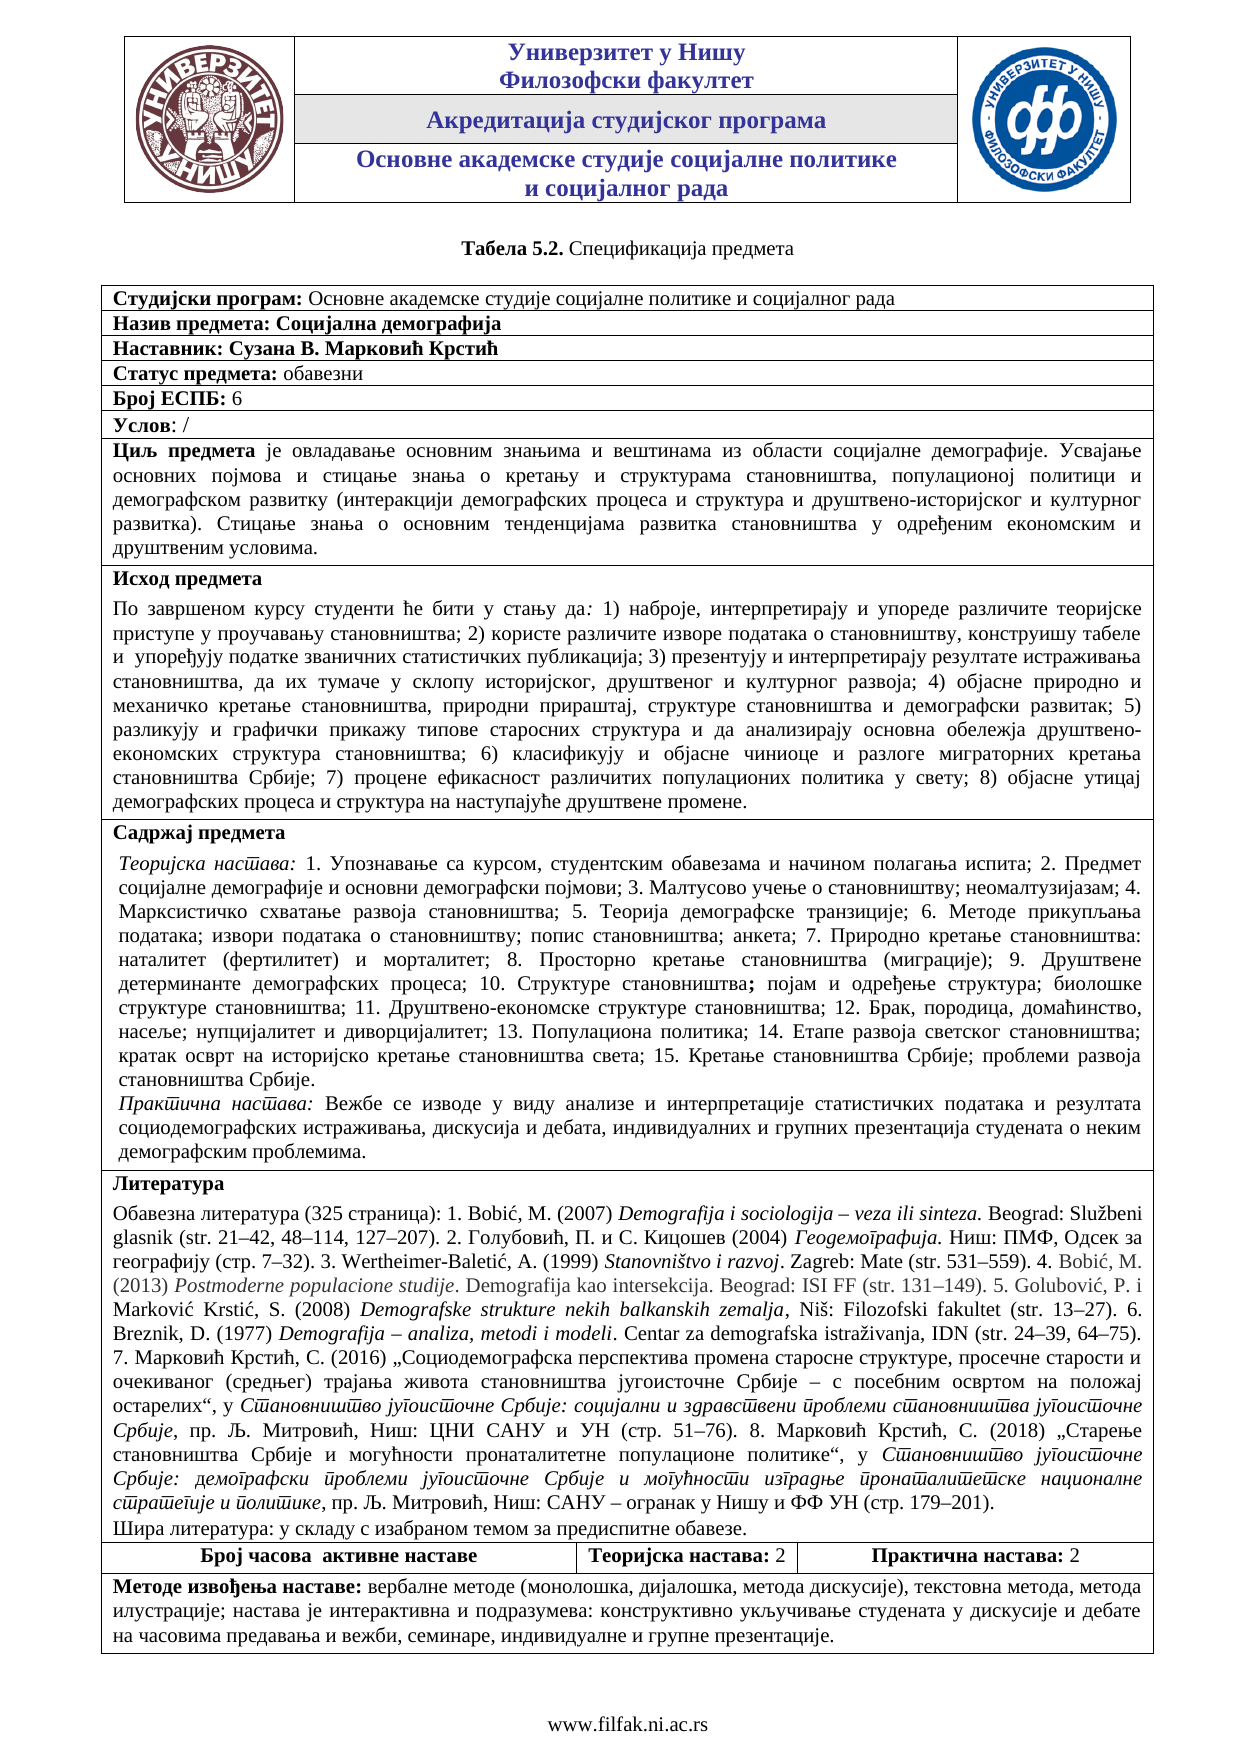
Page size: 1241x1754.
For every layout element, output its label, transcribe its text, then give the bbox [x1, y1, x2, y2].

table_cell Услов: / [102, 411, 1153, 437]
table_cell Број ЕСПБ: 6 [102, 386, 1153, 410]
text Табела 5.2. Спецификација предмета [44, 236, 1211, 260]
table_cell Практична настава: 2 [798, 1543, 1153, 1573]
table_cell Литература Обавезна литература (325 страница): 1. Bobić, M. (2007) Demografija i sociologija – veza ili sinteza. Beograd: Službeni glasnik (str. 21–42, 48–114, 127–207). 2. Голубовић, П. и С. Кицошев (2004) Геодемографија. Ниш: ПМФ, Одсек за географију (стр. 7–32). 3. Wertheimer-Baletić, A. (1999) Stanovništvo i razvoj. Zagreb: Mate (str. 531–559). 4. Bobić, M. (2013) Postmoderne populacione studije. Demografija kao intersekcija. Beograd: ISI FF (str. 131–149). 5. Golubović, P. i Marković Krstić, S. (2008) Demografske strukture nekih balkanskih zemalja, Niš: Filozofski fakultet (str. 13–27). 6. Breznik, D. (1977) Demografija – analiza, metodi i modeli. Centar za demografska istraživanja, IDN (str. 24–39, 64–75). 7. Марковић Крстић, С. (2016) „Социодемографска перспектива промена старосне структуре, просечне старости и очекиваног (средњег) трајања живота становништва југоисточне Србије – с посебним освртом на положај остарелих“, у Становништво југоисточне Србије: социјални и здравствени проблеми становништва југоисточне Србије, пр. Љ. Митровић, Ниш: ЦНИ САНУ и УН (стр. 51–76). 8. Марковић Крстић, С. (2018) „Старење становништва Србије и могућности пронаталитетне популационе политике“, у Становништво југоисточне Србије: демографски проблеми југоисточне Србије и могућности изградње пронаталитетске националне стратегије и политике, пр. Љ. Митровић, Ниш: САНУ – огранак у Нишу и ФФ УН (стр. 179–201). Шира литература: у складу с изабраном темом за предиспитне обавезе. [102, 1171, 1153, 1542]
table_cell Циљ предмета је овладавање основним знањима и вештинама из области социјалне демографије. Усвајање основних појмова и стицање знања о кретању и структурама становништва, популационој политици и демографском развитку (интеракцији демографских процеса и структура и друштвено-историјског и културног развитка). Стицање знања о основним тенденцијама развитка становништва у одређеним економским и друштвеним условима. [102, 439, 1153, 565]
table_cell Методе извођења наставе: вербалне методе (монолошка, дијалошка, метода дискусије), текстовна метода, метода илустрације; настава је интерактивна и подразумева: конструктивно укључивање студената у дискусије и дебате на часовима предавања и вежби, семинаре, индивидуалне и групне презентације. [102, 1574, 1153, 1653]
table_header Студијски програм: Основне академске студије социјалне политике и социјалног рада [102, 286, 1153, 309]
table_cell Исход предмета Пo зaвршeнoм курсу студeнти ћe бити у стaњу дa: 1) наброје, интерпретирају и упореде различите теоријске приступе у проучавању становништва; 2) користе различите изворе података о становништву, конструишу табеле и упоређују податке званичних статистичких публикација; 3) презентују и интерпретирају резултате истраживања становништва, да их тумаче у склопу историјског, друштвеног и културног развоја; 4) објасне природно и механичко кретање становништва, природни прираштај, структуре становништва и демографски развитак; 5) разликују и графички прикажу типове старосних структура и да анализирају основна обележја друштвено-економских структура становништва; 6) класификују и објасне чиниоце и разлоге миграторних кретања становништва Србије; 7) процене ефикасност различитих популационих политика у свету; 8) објасне утицај демографских процеса и структура на наступајуће друштвене промене. [102, 566, 1153, 819]
table_cell Назив предмета: Социјална демографија [102, 311, 1153, 335]
picture [135, 45, 284, 193]
table_cell Наставник: Сузана В. Марковић Крстић [102, 336, 1153, 360]
table_cell Статус предмета: обавезни [102, 361, 1153, 385]
table_cell Број часова активне наставе [102, 1543, 576, 1573]
table_cell Теоријска настава: 2 [577, 1543, 797, 1573]
picture [969, 44, 1120, 195]
table_cell Садржај предмета Теоријска настава: 1. Упознавање са курсом, студентским обавезама и начином полагања испита; 2. Предмет социјалне демографије и основни демографски појмови; 3. Малтусово учење о становништву; неомалтузијазам; 4. Марксистичко схватање развоја становништва; 5. Теорија демографске транзиције; 6. Методе прикупљања података; извори података о становништву; попис становништва; анкета; 7. Природно кретање становништва: наталитет (фертилитет) и морталитет; 8. Просторно кретање становништва (миграције); 9. Друштвене детерминанте демографских процеса; 10. Структуре становништва; појам и одређење структура; биолошке структуре становништва; 11. Друштвено-економске структуре становништва; 12. Брак, породица, домаћинство, насеље; нупцијалитет и диворцијалитет; 13. Популациона политика; 14. Eтапе развоја светског становништва; кратак осврт на историјско кретање становништва света; 15. Кретање становништва Србије; проблеми развоја становништва Србије. Практична настава: Вежбе се изводе у виду анализе и интерпретације статистичких података и резултата социодемографских истраживања, дискусија и дебата, индивидуалних и групних презентација студената о неким демографским проблемима. [102, 820, 1153, 1169]
